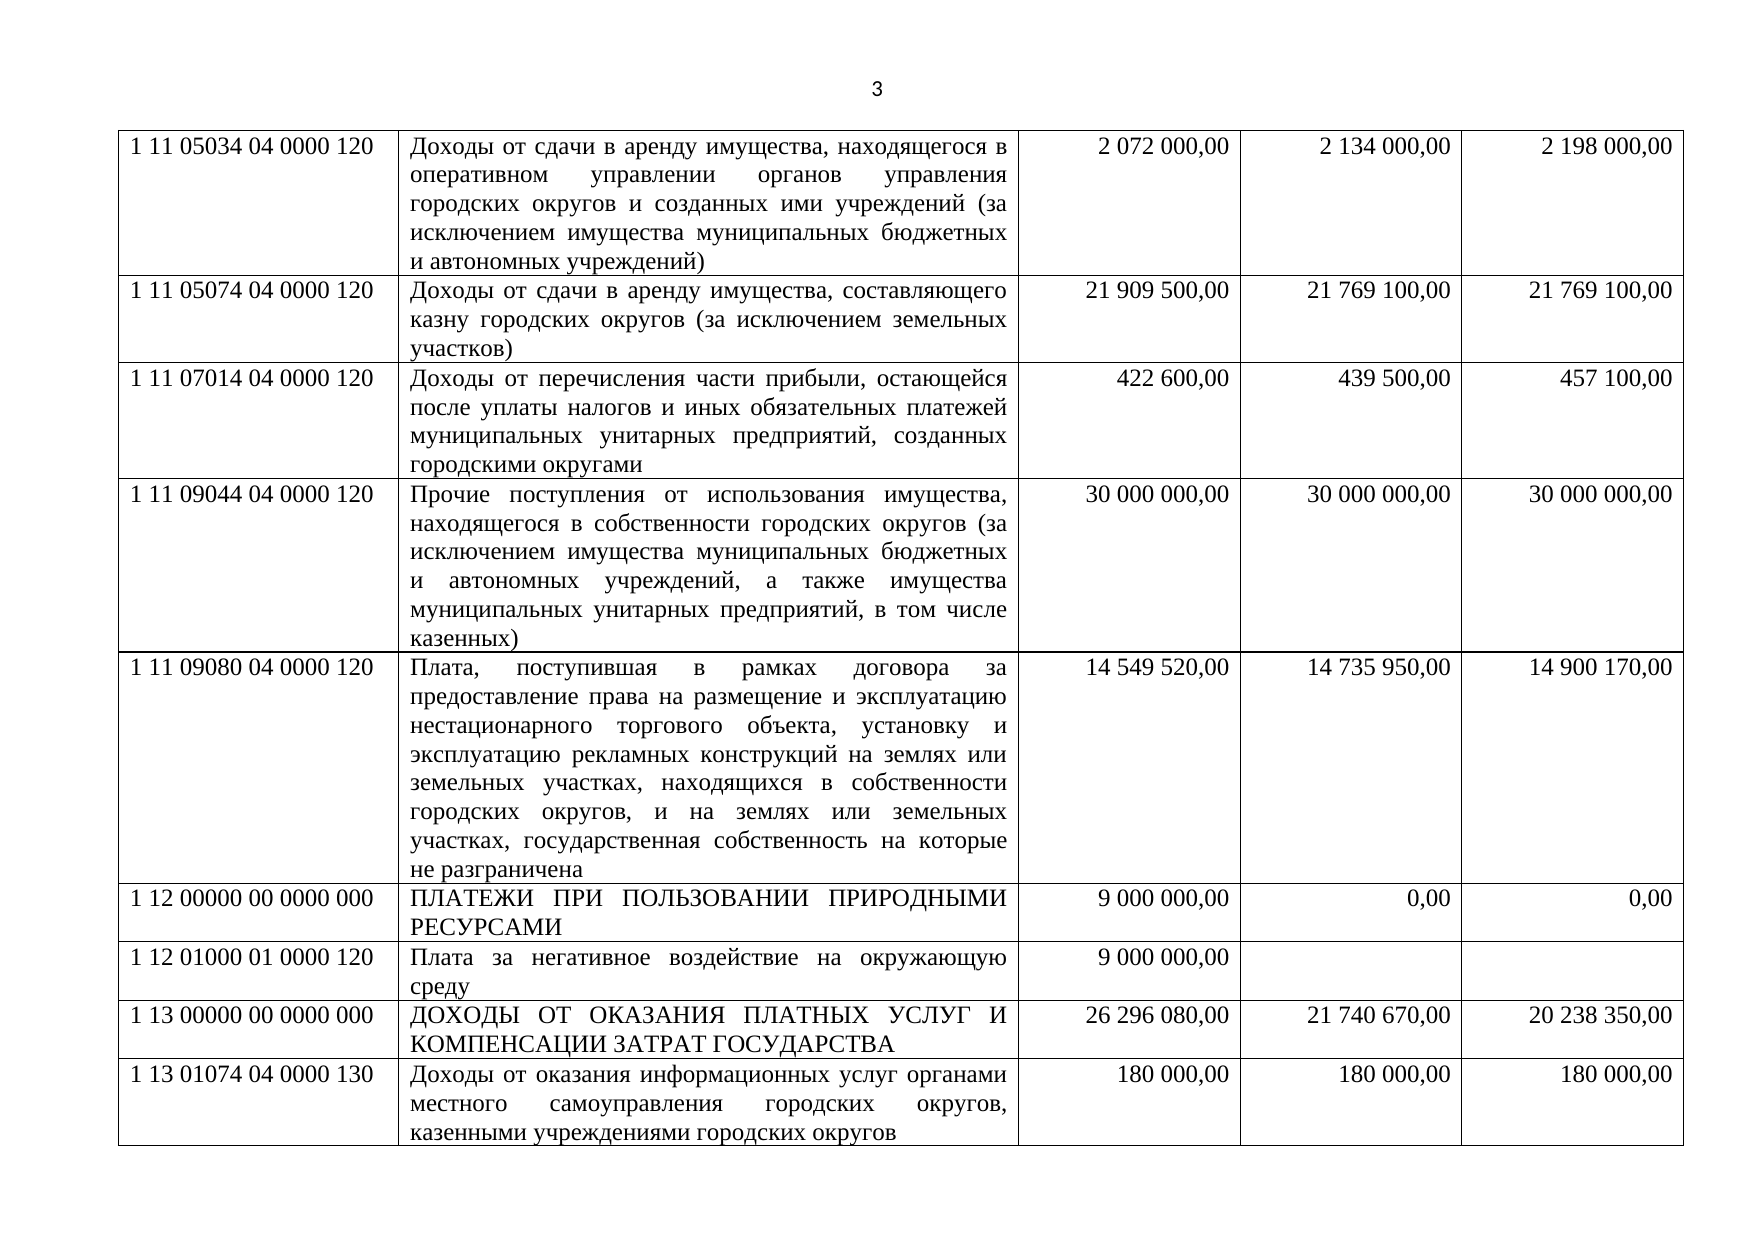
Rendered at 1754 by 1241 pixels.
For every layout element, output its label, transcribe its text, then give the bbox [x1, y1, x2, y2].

table_cell 1 12 00000 00 0000 000 [119, 884, 398, 941]
table_cell 0,00 [1462, 884, 1683, 941]
table_cell 1 13 00000 00 0000 000 [119, 1001, 398, 1058]
table_cell 457 100,00 [1462, 363, 1683, 478]
table_cell [1241, 942, 1461, 999]
table_cell 21 909 500,00 [1019, 276, 1240, 362]
table_cell 30 000 000,00 [1019, 479, 1240, 651]
table_cell 1 11 05074 04 0000 120 [119, 276, 398, 362]
table_cell 1 11 09080 04 0000 120 [119, 653, 398, 882]
table_cell 21 740 670,00 [1241, 1001, 1461, 1058]
table_cell 1 11 07014 04 0000 120 [119, 363, 398, 478]
table_cell 14 549 520,00 [1019, 653, 1240, 882]
table_cell 30 000 000,00 [1241, 479, 1461, 651]
table_cell 2 072 000,00 [1019, 131, 1240, 274]
table_cell 14 900 170,00 [1462, 653, 1683, 882]
table_cell Плата за негативное воздействие на окружающую среду [399, 942, 1018, 999]
table_cell 30 000 000,00 [1462, 479, 1683, 651]
table_cell 26 296 080,00 [1019, 1001, 1240, 1058]
table_cell ДОХОДЫ ОТ ОКАЗАНИЯ ПЛАТНЫХ УСЛУГ И КОМПЕНСАЦИИ ЗАТРАТ ГОСУДАРСТВА [399, 1001, 1018, 1058]
table_cell ПЛАТЕЖИ ПРИ ПОЛЬЗОВАНИИ ПРИРОДНЫМИ РЕСУРСАМИ [399, 884, 1018, 941]
table_cell 2 198 000,00 [1462, 131, 1683, 274]
table_cell Доходы от сдачи в аренду имущества, составляющего казну городских округов (за исключением земельных участков) [399, 276, 1018, 362]
table_cell 9 000 000,00 [1019, 942, 1240, 999]
table_cell 14 735 950,00 [1241, 653, 1461, 882]
table_cell 422 600,00 [1019, 363, 1240, 478]
table_cell Доходы от перечисления части прибыли, остающейся после уплаты налогов и иных обязательных платежей муниципальных унитарных предприятий, созданных городскими округами [399, 363, 1018, 478]
table_cell 20 238 350,00 [1462, 1001, 1683, 1058]
table_cell Прочие поступления от использования имущества, находящегося в собственности городских округов (за исключением имущества муниципальных бюджетных и автономных учреждений, а также имущества муниципальных унитарных предприятий, в том числе казенных) [399, 479, 1018, 651]
table_cell 1 13 01074 04 0000 130 [119, 1059, 398, 1145]
table_cell 9 000 000,00 [1019, 884, 1240, 941]
table_cell 439 500,00 [1241, 363, 1461, 478]
table_cell 21 769 100,00 [1462, 276, 1683, 362]
table_cell [1462, 942, 1683, 999]
table_cell 1 11 05034 04 0000 120 [119, 131, 398, 274]
table_cell 180 000,00 [1241, 1059, 1461, 1145]
table_cell 0,00 [1241, 884, 1461, 941]
table_cell 2 134 000,00 [1241, 131, 1461, 274]
table_cell 180 000,00 [1019, 1059, 1240, 1145]
table_cell Доходы от сдачи в аренду имущества, находящегося в оперативном управлении органов управления городских округов и созданных ими учреждений (за исключением имущества муниципальных бюджетных и автономных учреждений) [399, 131, 1018, 274]
table_cell 21 769 100,00 [1241, 276, 1461, 362]
table_cell Доходы от оказания информационных услуг органами местного самоуправления городских округов, казенными учреждениями городских округов [399, 1059, 1018, 1145]
table_cell 1 12 01000 01 0000 120 [119, 942, 398, 999]
table_cell Плата, поступившая в рамках договора за предоставление права на размещение и эксплуатацию нестационарного торгового объекта, установку и эксплуатацию рекламных конструкций на землях или земельных участках, находящихся в собственности городских округов, и на землях или земельных участках, государственная собственность на которые не разграничена [399, 653, 1018, 882]
table_cell 180 000,00 [1462, 1059, 1683, 1145]
table_cell 1 11 09044 04 0000 120 [119, 479, 398, 651]
